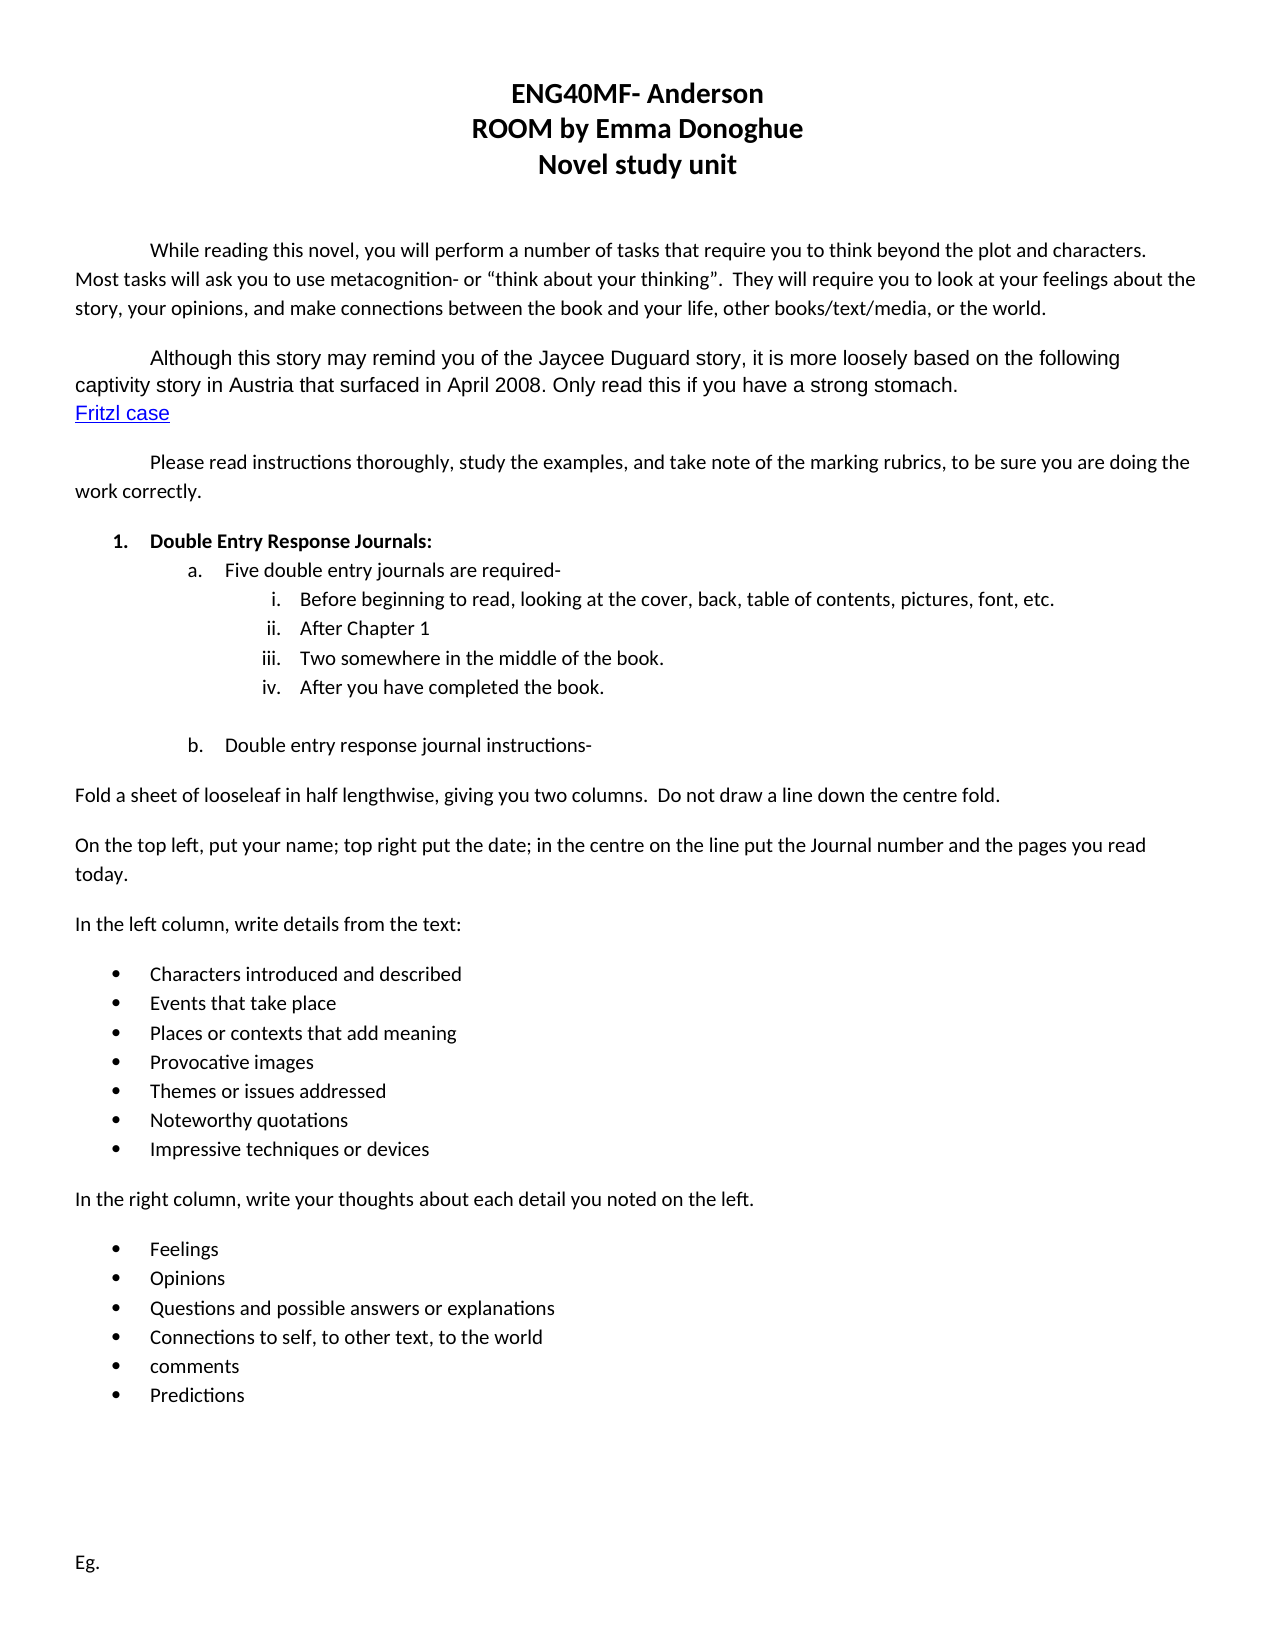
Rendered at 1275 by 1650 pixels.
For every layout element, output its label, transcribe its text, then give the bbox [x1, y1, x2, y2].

list Five double entry journals are required- [187, 557, 1200, 583]
text Eg. [75, 1549, 1200, 1574]
list Before beginning to read, looking at the cover, back, table of contents, pictures, font, etc. [281, 586, 1200, 612]
text On the top left, put your name; top right put the date; in the centre on the line put the Journal number and the pages you read today. [75, 832, 1200, 887]
list Double entry response journal instructions- [187, 732, 1200, 758]
list Feelings [112, 1236, 1200, 1262]
list Characters introduced and described [112, 961, 1200, 987]
list After you have completed the book. [281, 674, 1200, 699]
list Places or contexts that add meaning [112, 1020, 1200, 1045]
text ENG40MF- Anderson [75, 75, 1200, 111]
text Fold a sheet of looseleaf in half lengthwise, giving you two columns. Do not draw a line down the centre fold. [75, 782, 1200, 808]
text In the left column, write details from the text: [75, 911, 1200, 937]
list Connections to self, to other text, to the world [112, 1324, 1200, 1349]
list Opinions [112, 1266, 1200, 1291]
list Provocative images [112, 1049, 1200, 1074]
text Novel study unit [75, 146, 1200, 182]
list Events that take place [112, 991, 1200, 1016]
list After Chapter 1 [281, 616, 1200, 641]
text Although this story may remind you of the Jaycee Duguard story, it is more loosely based on the following captivity story in Austria that surfaced in April 2008. Only read this if you have a strong stomach. Fritzl case [75, 346, 1200, 424]
list Two somewhere in the middle of the book. [281, 645, 1200, 670]
list comments [112, 1353, 1200, 1378]
text Please read instructions thoroughly, study the examples, and take note of the marking rubrics, to be sure you are doing the work correctly. [75, 449, 1200, 503]
list Double Entry Response Journals: [112, 528, 1200, 553]
text While reading this novel, you will perform a number of tasks that require you to think beyond the plot and characters. Most tasks will ask you to use metacognition- or “think about your thinking”. They will require you to look at your feelings about the story, your opinions, and make connections between the book and your life, other books/text/media, or the world. [75, 237, 1200, 321]
list Themes or issues addressed [112, 1078, 1200, 1103]
list Noteworthy quotations [112, 1107, 1200, 1133]
list Questions and possible answers or explanations [112, 1295, 1200, 1320]
list Impressive techniques or devices [112, 1136, 1200, 1162]
list Predictions [112, 1382, 1200, 1408]
text In the right column, write your thoughts about each detail you noted on the left. [75, 1186, 1200, 1212]
text ROOM by Emma Donoghue [75, 111, 1200, 146]
